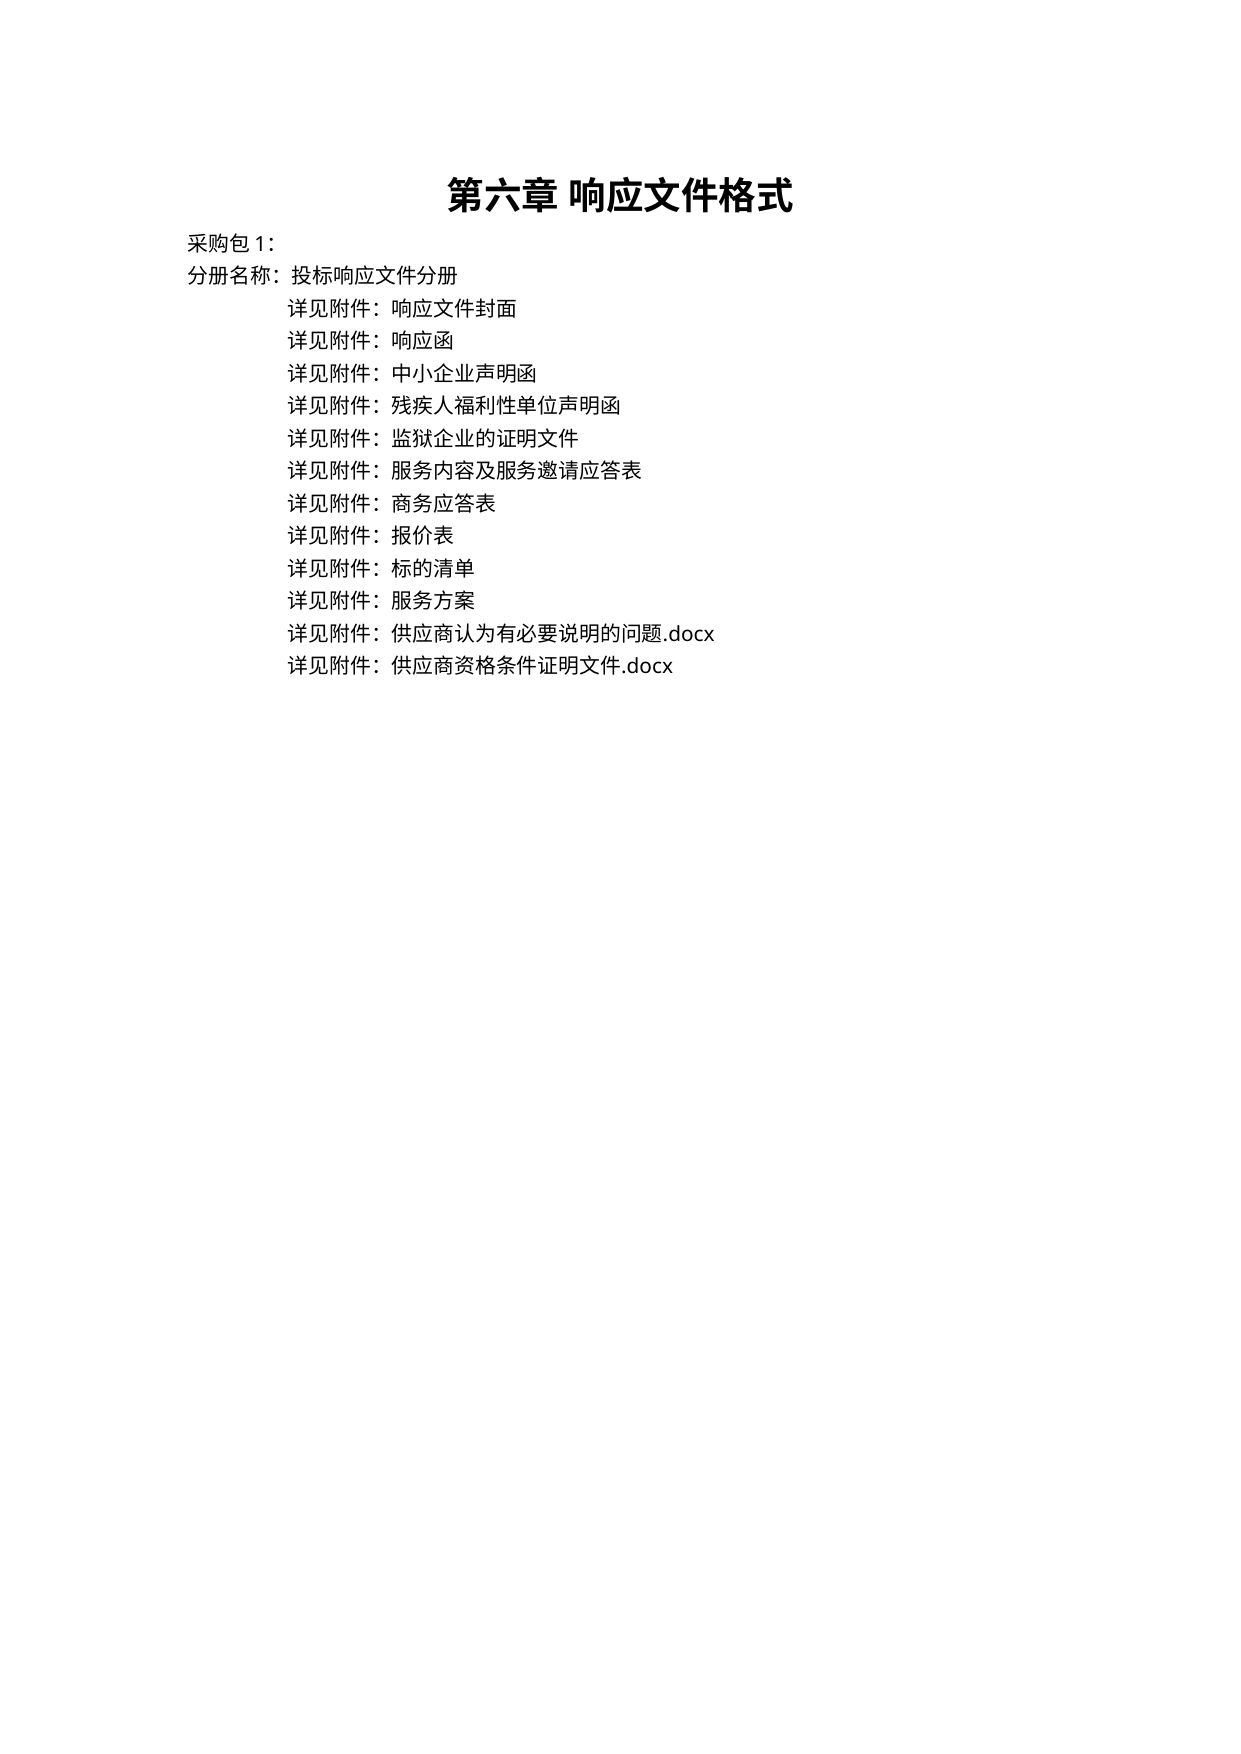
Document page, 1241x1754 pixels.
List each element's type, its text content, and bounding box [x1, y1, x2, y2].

text 详见附件：商务应答表 [187, 487, 1053, 519]
text 详见附件：供应商资格条件证明文件.docx [187, 649, 1053, 682]
text 详见附件：服务内容及服务邀请应答表 [187, 454, 1053, 487]
text 详见附件：响应文件封面 [187, 292, 1053, 324]
text 详见附件：残疾人福利性单位声明函 [187, 389, 1053, 422]
text 详见附件：服务方案 [187, 584, 1053, 617]
text 采购包1： [187, 227, 1053, 259]
text 第六章 响应文件格式 [187, 162, 1053, 227]
text 详见附件：报价表 [187, 519, 1053, 552]
text 详见附件：响应函 [187, 324, 1053, 357]
text 分册名称：投标响应文件分册 [187, 259, 1053, 292]
text 详见附件：标的清单 [187, 552, 1053, 584]
text 详见附件：中小企业声明函 [187, 357, 1053, 389]
text 详见附件：供应商认为有必要说明的问题.docx [187, 617, 1053, 649]
text 详见附件：监狱企业的证明文件 [187, 422, 1053, 454]
